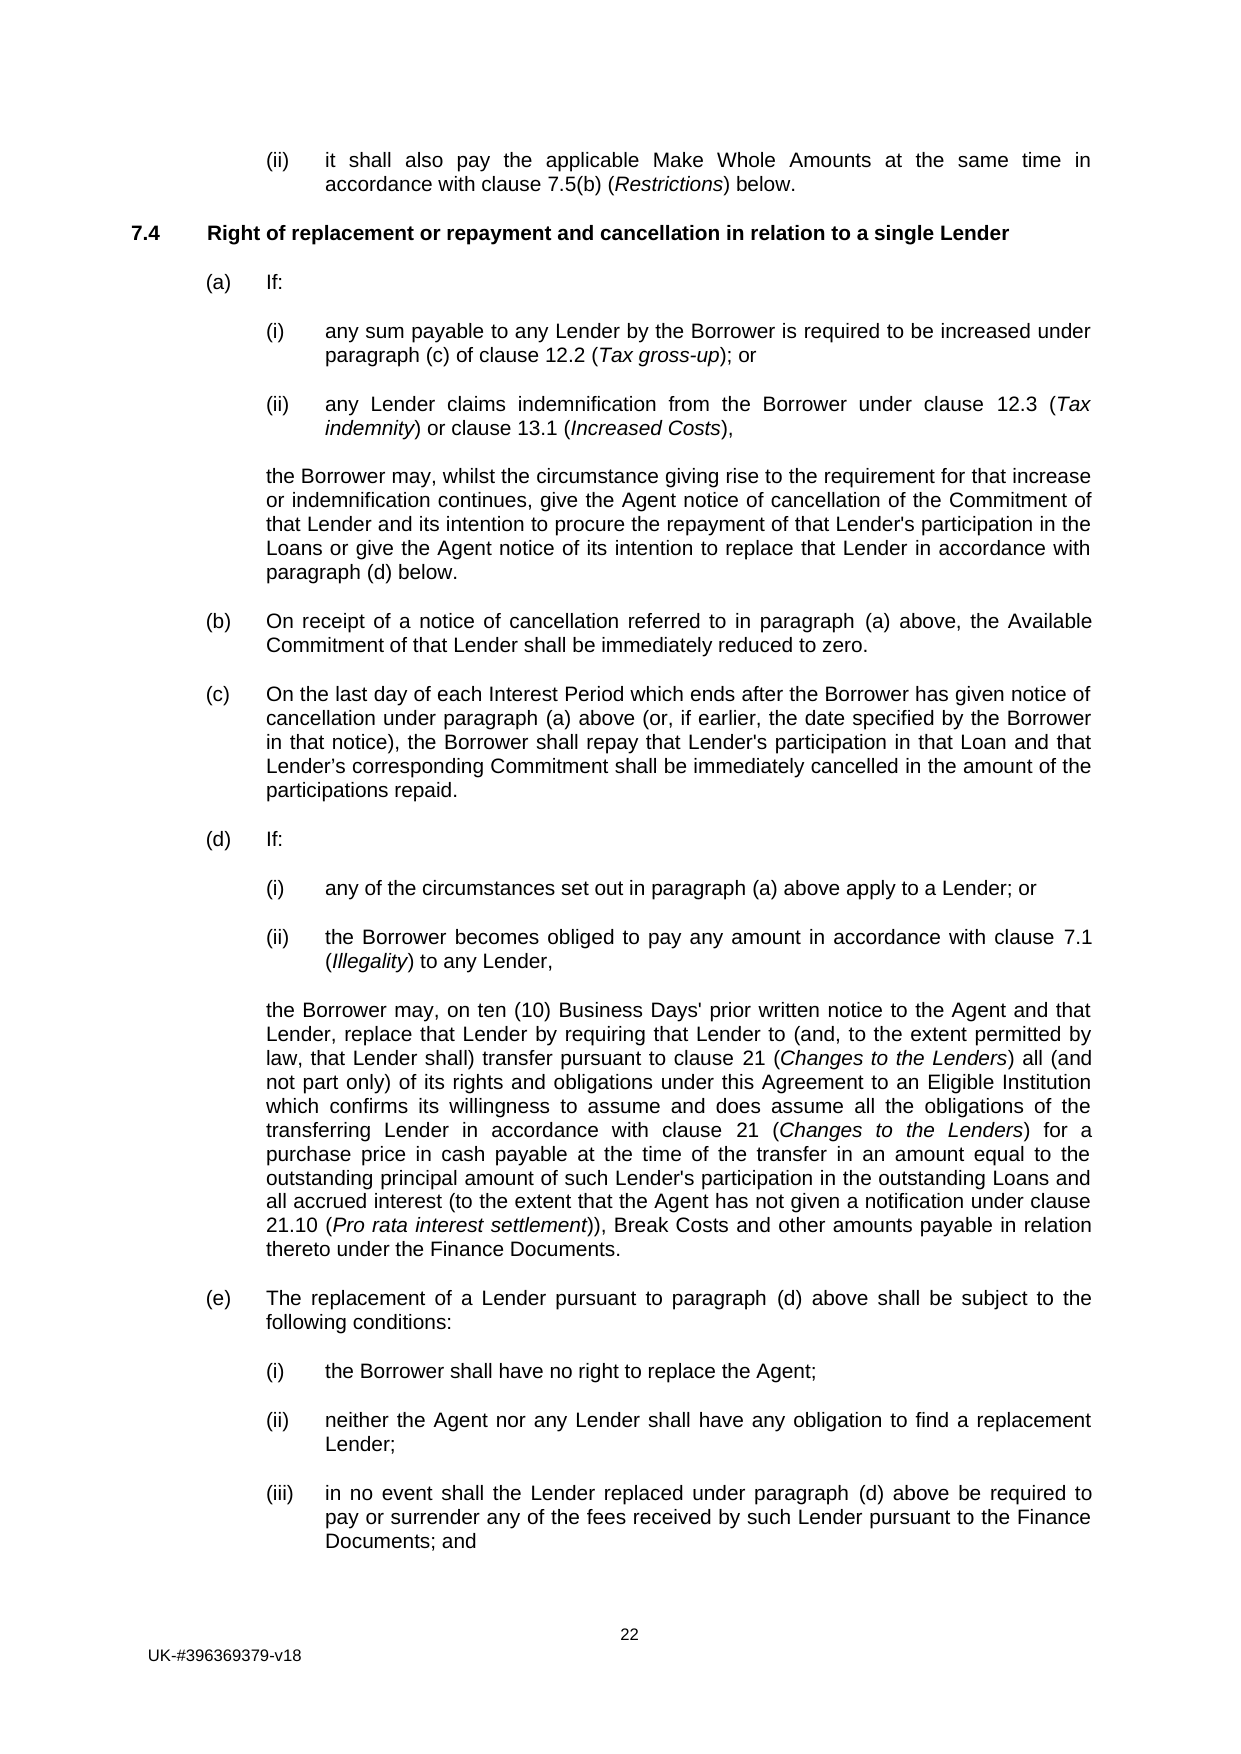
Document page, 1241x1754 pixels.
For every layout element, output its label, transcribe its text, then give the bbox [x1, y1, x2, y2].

text the Borrower becomes obliged to pay any amount in accordance with clause 7.1 (Illegality) to any Lender, [266, 925, 1092, 973]
text any Lender claims indemnification from the Borrower under clause 12.3 (Tax indemnity) or clause 13.1 (Increased Costs), [266, 391, 1092, 439]
text the Borrower shall have no right to replace the Agent; [266, 1359, 1092, 1383]
text the Borrower may, on ten (10) Business Days' prior written notice to the Agent and that Lender, replace that Lender by requiring that Lender to (and, to the extent permitted by law, that Lender shall) transfer pursuant to clause 21 (Changes to the Lenders) all (and not part only) of its rights and obligations under this Agreement to an Eligible Institution which confirms its willingness to assume and does assume all the obligations of the transferring Lender in accordance with clause 21 (Changes to the Lenders) for a purchase price in cash payable at the time of the transfer in an amount equal to the outstanding principal amount of such Lender's participation in the outstanding Loans and all accrued interest (to the extent that the Agent has not given a notification under clause 21.10 (Pro rata interest settlement)), Break Costs and other amounts payable in relation thereto under the Finance Documents. [266, 998, 1092, 1261]
text neither the Agent nor any Lender shall have any obligation to find a replacement Lender; [266, 1408, 1092, 1456]
text the Borrower may, whilst the circumstance giving rise to the requirement for that increase or indemnification continues, give the Agent notice of cancellation of the Commitment of that Lender and its intention to procure the repayment of that Lender's participation in the Loans or give the Agent notice of its intention to replace that Lender in accordance with paragraph (d) below. [266, 464, 1092, 584]
text On the last day of each Interest Period which ends after the Borrower has given notice of cancellation under paragraph (a) above (or, if earlier, the date specified by the Borrower in that notice), the Borrower shall repay that Lender's participation in that Loan and that Lender’s corresponding Commitment shall be immediately cancelled in the amount of the participations repaid. [206, 682, 1092, 802]
text If: [206, 269, 1092, 293]
text If: [206, 827, 1092, 851]
text in no event shall the Lender replaced under paragraph (d) above be required to pay or surrender any of the fees received by such Lender pursuant to the Finance Documents; and [266, 1481, 1092, 1553]
text any sum payable to any Lender by the Borrower is required to be increased under paragraph (c) of clause 12.2 (Tax gross-up); or [266, 318, 1092, 366]
text it shall also pay the applicable Make Whole Amounts at the same time in accordance with clause 7.5(b) (Restrictions) below. [266, 148, 1092, 196]
text Right of replacement or repayment and cancellation in relation to a single Lender [160, 221, 1092, 244]
text any of the circumstances set out in paragraph (a) above apply to a Lender; or [266, 876, 1092, 900]
text On receipt of a notice of cancellation referred to in paragraph (a) above, the Available Commitment of that Lender shall be immediately reduced to zero. [206, 609, 1092, 657]
text The replacement of a Lender pursuant to paragraph (d) above shall be subject to the following conditions: [206, 1286, 1092, 1334]
